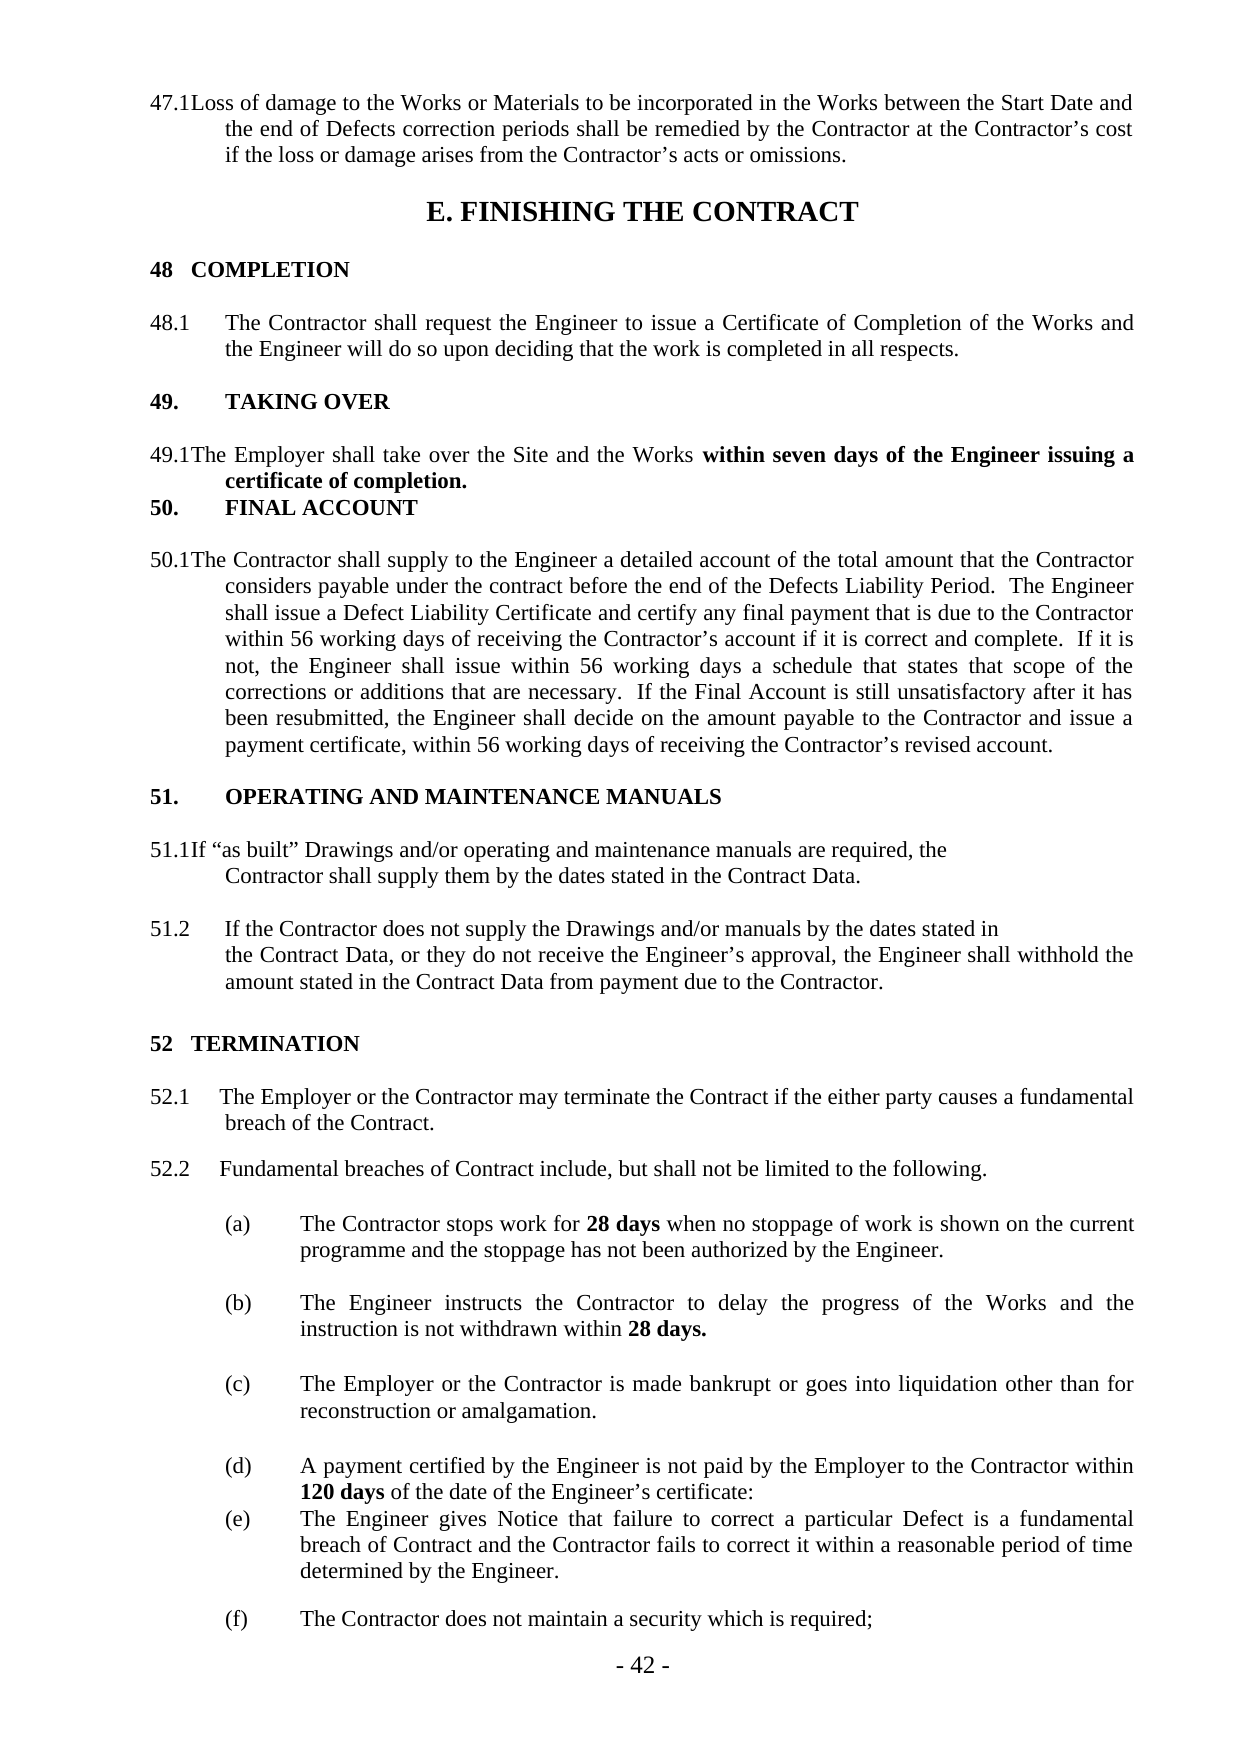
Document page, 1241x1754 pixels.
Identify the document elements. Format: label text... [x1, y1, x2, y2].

text 51.2 If the Contractor does not supply the Drawings and/or manuals by the dates stated in [150, 915, 1135, 942]
text 49. TAKING OVER [150, 388, 1135, 414]
text Contractor shall supply them by the dates stated in the Contract Data. [150, 862, 1135, 889]
list TERMINATION [150, 1030, 1135, 1057]
text the Contract Data, or they do not receive the Engineer’s approval, the Engineer shall withhold the amount stated in the Contract Data from payment due to the Contractor. [225, 942, 1135, 994]
list The Contractor shall supply to the Engineer a detailed account of the total amount that the Contractor considers payable under the contract before the end of the Defects Liability Period. The Engineer shall issue a Defect Liability Certificate and certify any final payment that is due to the Contractor within 56 working days of receiving the Contractor’s account if it is correct and complete. If it is not, the Engineer shall issue within 56 working days a schedule that states that scope of the corrections or additions that are necessary. If the Final Account is still unsatisfactory after it has been resubmitted, the Engineer shall decide on the amount payable to the Contractor and issue a payment certificate, within 56 working days of receiving the Contractor’s revised account. [150, 546, 1135, 757]
list The Employer or the Contractor may terminate the Contract if the either party causes a fundamental breach of the Contract. [150, 1083, 1135, 1136]
list The Employer shall take over the Site and the Works within seven days of the Engineer issuing a certificate of completion. [150, 441, 1135, 493]
list If “as built” Drawings and/or operating and maintenance manuals are required, the [150, 836, 1135, 862]
list Fundamental breaches of Contract include, but shall not be limited to the following. [150, 1155, 1135, 1181]
text 48.1 The Contractor shall request the Engineer to issue a Certificate of Completion of the Works and the Engineer will do so upon deciding that the work is completed in all respects. [150, 309, 1135, 362]
text E. FINISHING THE CONTRACT [150, 194, 1135, 228]
text 50. FINAL ACCOUNT [150, 493, 1135, 520]
list The Engineer instructs the Contractor to delay the progress of the Works and the instruction is not withdrawn within 28 days. [225, 1289, 1135, 1342]
list COMPLETION [150, 256, 1135, 283]
list The Employer or the Contractor is made bankrupt or goes into liquidation other than for reconstruction or amalgamation. [225, 1370, 1135, 1423]
text 51. OPERATING AND MAINTENANCE MANUALS [150, 783, 1135, 810]
list The Contractor stops work for 28 days when no stoppage of work is shown on the current programme and the stoppage has not been authorized by the Engineer. [225, 1210, 1135, 1263]
list The Engineer gives Notice that failure to correct a particular Defect is a fundamental breach of Contract and the Contractor fails to correct it within a reasonable period of time determined by the Engineer. [225, 1504, 1135, 1584]
list A payment certified by the Engineer is not paid by the Employer to the Contractor within 120 days of the date of the Engineer’s certificate: [225, 1452, 1135, 1504]
list The Contractor does not maintain a security which is required; [225, 1605, 1135, 1632]
list Loss of damage to the Works or Materials to be incorporated in the Works between the Start Date and the end of Defects correction periods shall be remedied by the Contractor at the Contractor’s cost if the loss or damage arises from the Contractor’s acts or omissions. [150, 89, 1135, 168]
